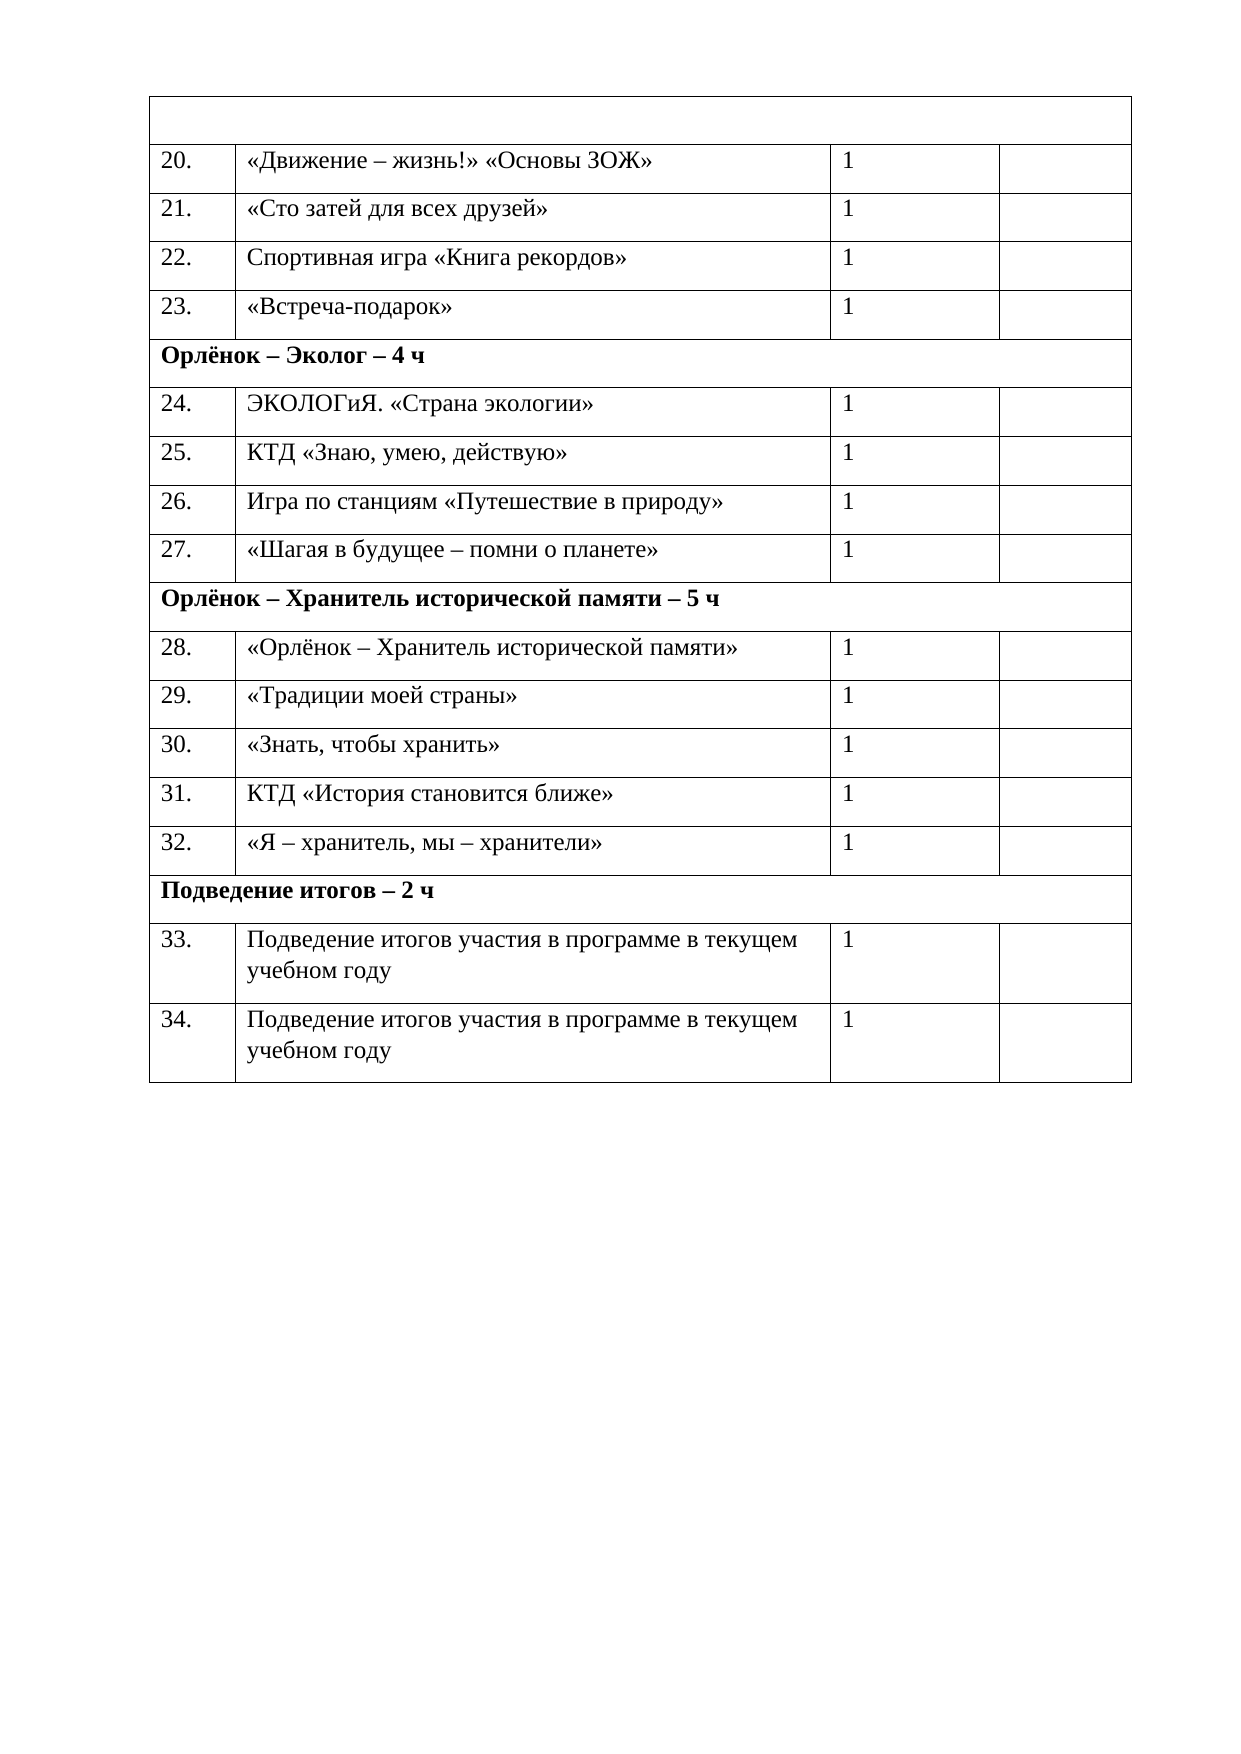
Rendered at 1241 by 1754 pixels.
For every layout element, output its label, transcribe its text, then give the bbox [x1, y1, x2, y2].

table_cell 26. [150, 486, 235, 533]
table_cell 1 [831, 388, 999, 436]
table_cell 1 [831, 632, 999, 679]
table_cell [1000, 242, 1131, 290]
table_cell 20. [150, 145, 235, 192]
table_cell 1 [831, 194, 999, 241]
table_cell 22. [150, 242, 235, 290]
table_cell [1000, 632, 1131, 679]
table_cell 1 [831, 242, 999, 290]
table_cell «Традиции моей страны» [236, 681, 830, 728]
table_cell 25. [150, 437, 235, 485]
table_cell Игра по станциям «Путешествие в природу» [236, 486, 830, 533]
table_cell 34. [150, 1004, 235, 1082]
table_cell Подведение итогов – 2 ч [150, 876, 1131, 923]
table_cell [1000, 1004, 1131, 1082]
table_cell «Сто затей для всех друзей» [236, 194, 830, 241]
table_cell 1 [831, 486, 999, 533]
table_cell [1000, 827, 1131, 874]
table_cell [1000, 145, 1131, 192]
table_cell «Движение – жизнь!» «Основы ЗОЖ» [236, 145, 830, 192]
table_cell Подведение итогов участия в программе в текущем учебном году [236, 1004, 830, 1082]
table_cell [1000, 486, 1131, 533]
table_cell 1 [831, 145, 999, 192]
table_cell Подведение итогов участия в программе в текущем учебном году [236, 924, 830, 1003]
table_cell 27. [150, 535, 235, 582]
table_cell 24. [150, 388, 235, 436]
table_cell [1000, 924, 1131, 1003]
table_cell 1 [831, 681, 999, 728]
table_cell [1000, 729, 1131, 777]
table_cell 30. [150, 729, 235, 777]
table_cell КТД «История становится ближе» [236, 778, 830, 826]
table_cell «Я – хранитель, мы – хранители» [236, 827, 830, 874]
table_cell КТД «Знаю, умею, действую» [236, 437, 830, 485]
table_cell [1000, 291, 1131, 339]
table_cell 28. [150, 632, 235, 679]
table_cell [1000, 437, 1131, 485]
table_cell [1000, 778, 1131, 826]
table_cell 23. [150, 291, 235, 339]
table_cell 1 [831, 778, 999, 826]
table_cell [1000, 681, 1131, 728]
table_cell 1 [831, 827, 999, 874]
table_cell «Знать, чтобы хранить» [236, 729, 830, 777]
table_cell Орлёнок – Эколог – 4 ч [150, 340, 1131, 387]
table_cell Спортивная игра «Книга рекордов» [236, 242, 830, 290]
table_cell 31. [150, 778, 235, 826]
table_cell [1000, 194, 1131, 241]
table_cell 1 [831, 437, 999, 485]
table_cell 1 [831, 1004, 999, 1082]
table_cell [1000, 535, 1131, 582]
table_cell 21. [150, 194, 235, 241]
table_cell «Орлёнок – Хранитель исторической памяти» [236, 632, 830, 679]
table_cell 1 [831, 729, 999, 777]
table_cell «Встреча-подарок» [236, 291, 830, 339]
table_cell 29. [150, 681, 235, 728]
table_cell 32. [150, 827, 235, 874]
table_cell «Шагая в будущее – помни о планете» [236, 535, 830, 582]
table_cell ЭКОЛОГиЯ. «Страна экологии» [236, 388, 830, 436]
table_cell 33. [150, 924, 235, 1003]
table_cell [150, 97, 1131, 144]
table_cell Орлёнок – Хранитель исторической памяти – 5 ч [150, 583, 1131, 631]
table_cell 1 [831, 924, 999, 1003]
table_cell 1 [831, 535, 999, 582]
table_cell [1000, 388, 1131, 436]
table_cell 1 [831, 291, 999, 339]
